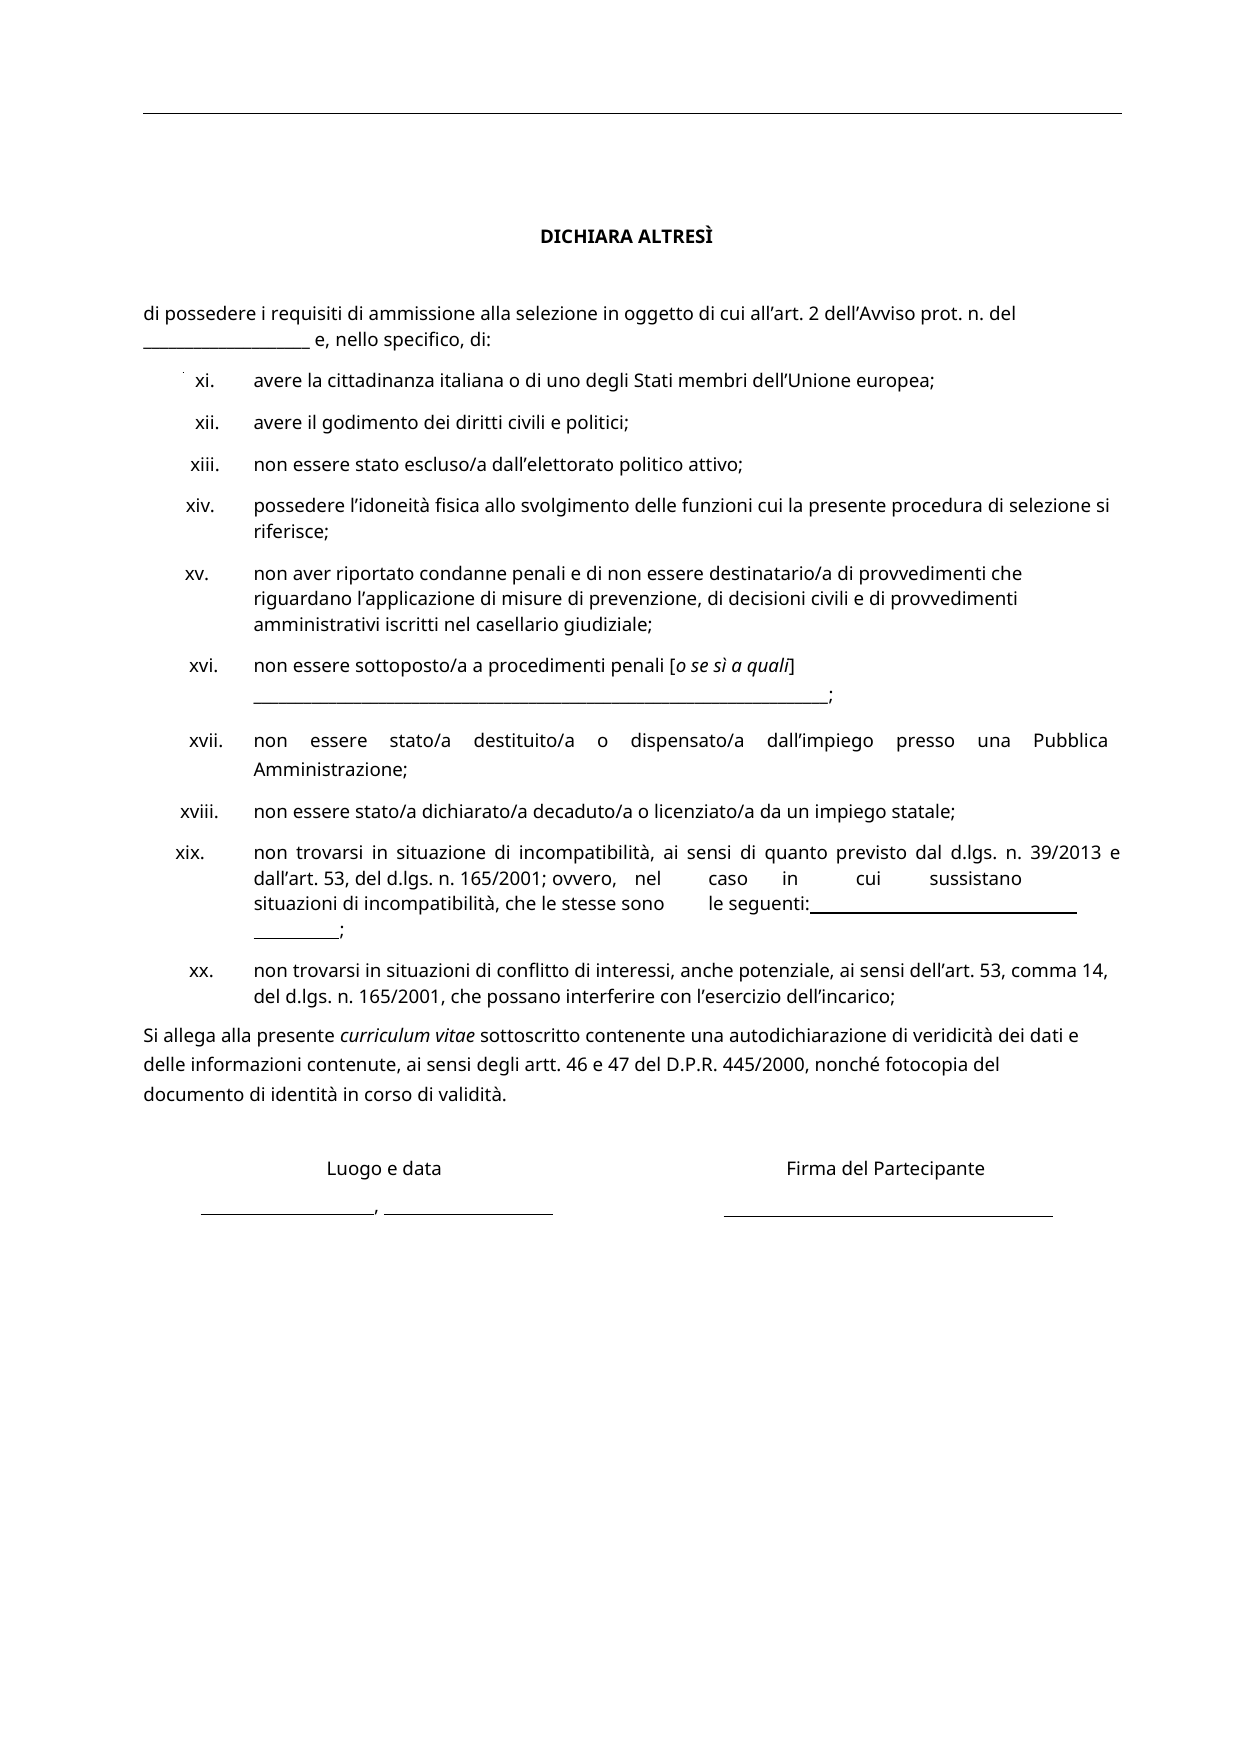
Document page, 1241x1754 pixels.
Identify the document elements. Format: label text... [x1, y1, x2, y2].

list avere la cittadinanza italiana o di uno degli Stati membri dell’Unione europea; [195, 368, 1122, 393]
text di possedere i requisiti di ammissione alla selezione in oggetto di cui all’art. 2 dell’Avviso prot. n. del ____________________ e, nello specifico, di: [143, 301, 1122, 352]
list non essere stato/a destituito/a o dispensato/a dall’impiego presso una Pubblica Amministrazione; [189, 727, 1109, 782]
list avere il godimento dei diritti civili e politici; [195, 409, 1122, 435]
table_cell [640, 1181, 1068, 1219]
list non trovarsi in situazioni di conflitto di interessi, anche potenziale, ai sensi dell’art. 53, comma 14, del d.lgs. n. 165/2001, che possano interferire con l’esercizio dell’incarico; [189, 958, 1122, 1009]
list non essere sottoposto/a a procedimenti penali [o se sì a quali] _____________________________________________________________________; [189, 652, 1109, 707]
text Si allega alla presente curriculum vitae sottoscritto contenente una autodichiarazione di veridicità dei dati e delle informazioni contenute, ai sensi degli artt. 46 e 47 del D.P.R. 445/2000, nonché fotocopia del documento di identità in corso di validità. [143, 1022, 1103, 1106]
list non aver riportato condanne penali e di non essere destinatario/a di provvedimenti che riguardano l’applicazione di misure di prevenzione, di decisioni civili e di provvedimenti amministrativi iscritti nel casellario giudiziale; [184, 560, 1122, 636]
list possedere l’idoneità fisica allo svolgimento delle funzioni cui la presente procedura di selezione si riferisce; [186, 493, 1122, 544]
list non essere stato escluso/a dall’elettorato politico attivo; [190, 451, 1122, 476]
table_header Luogo e data [189, 1110, 640, 1181]
subtitle DICHIARA ALTRESÌ [141, 224, 1111, 249]
table_header Firma del Partecipante [640, 1110, 1068, 1181]
list non trovarsi in situazione di incompatibilità, ai sensi di quanto previsto dal d.lgs. n. 39/2013 e dall’art. 53, del d.lgs. n. 165/2001; ovvero, nel caso in cui sussistano situazioni di incompatibilità, che le stesse sono le seguenti: ; [175, 839, 1122, 942]
table_cell , [189, 1181, 640, 1219]
list non essere stato/a dichiarato/a decaduto/a o licenziato/a da un impiego statale; [180, 798, 1122, 823]
